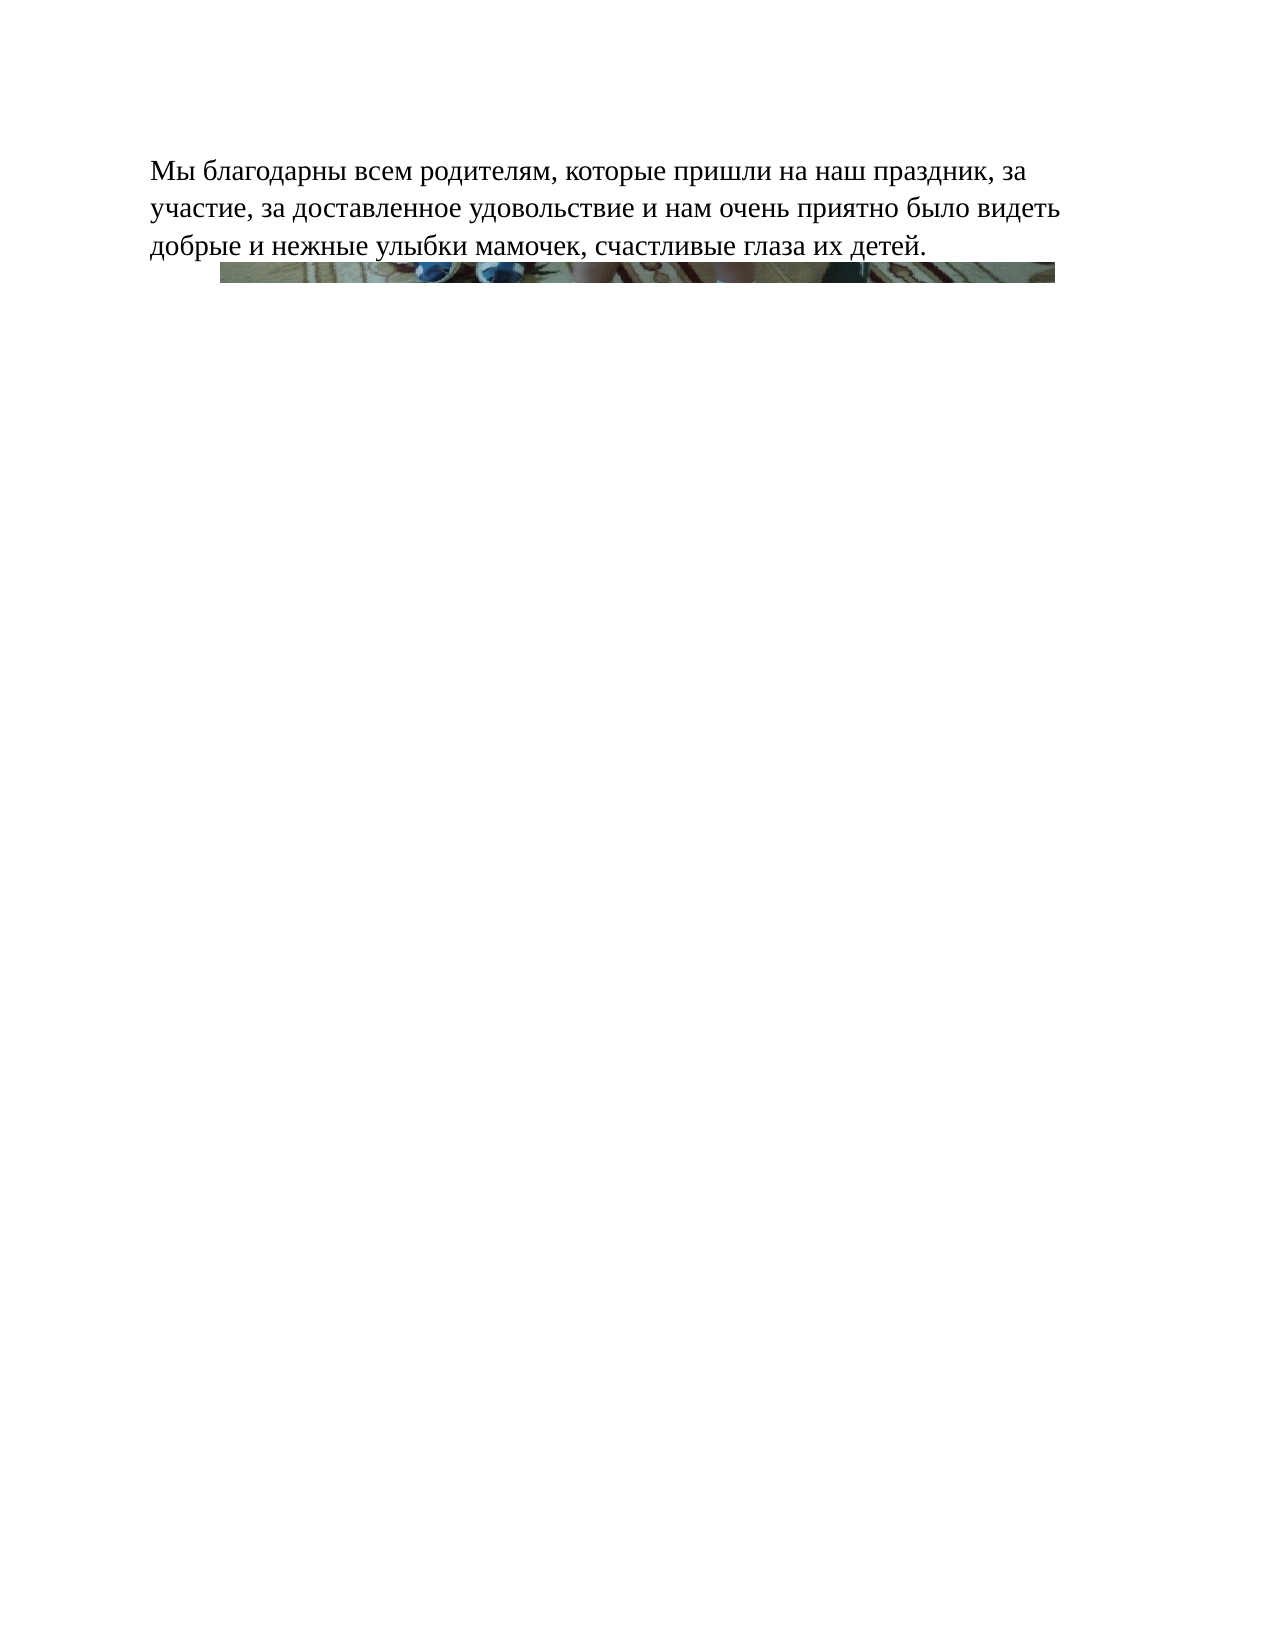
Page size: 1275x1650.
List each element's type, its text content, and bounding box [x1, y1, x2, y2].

text Мы благодарны всем родителям, которые пришли на наш праздник, за участие, за доставленное удовольствие и нам очень приятно было видеть добрые и нежные улыбки мамочек, счастливые глаза их детей. [150, 150, 1125, 262]
